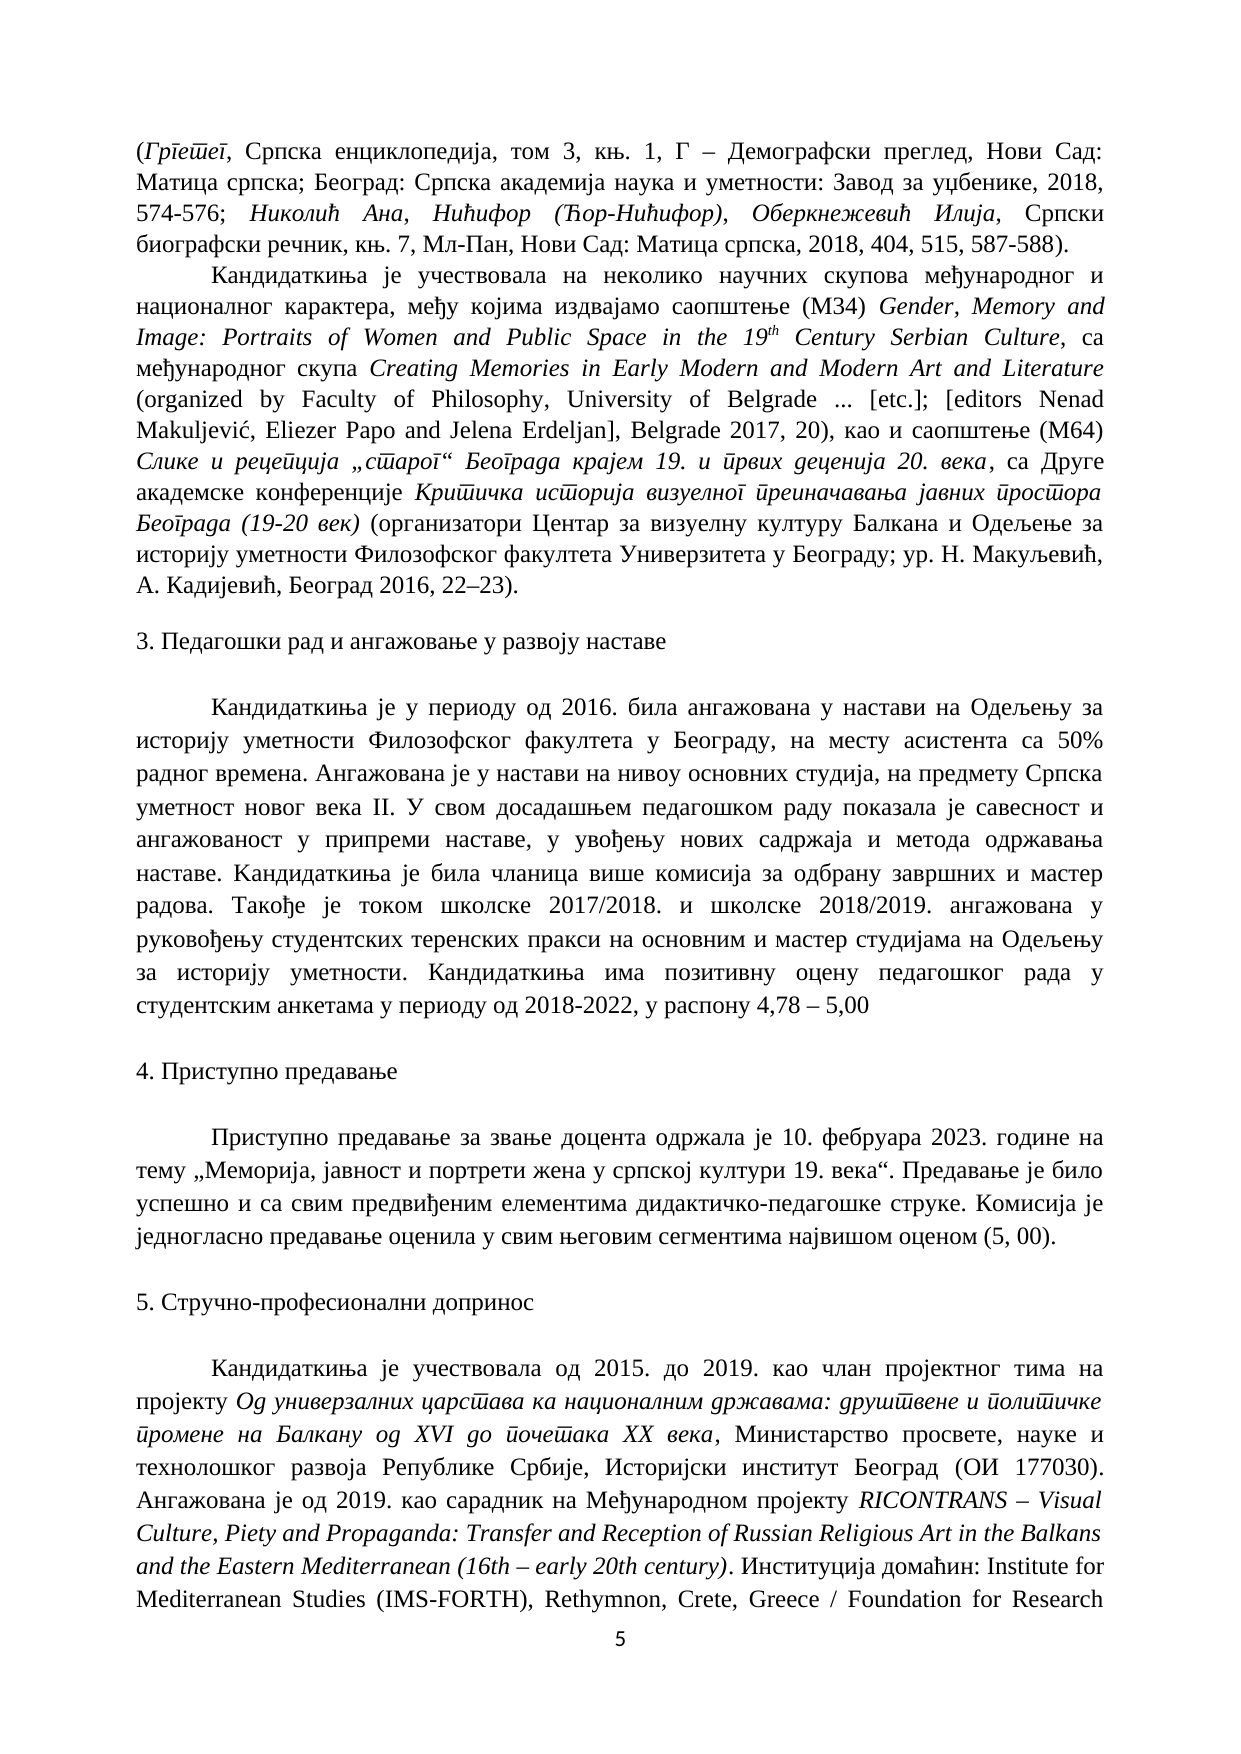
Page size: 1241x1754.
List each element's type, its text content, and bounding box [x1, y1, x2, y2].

text Приступно предавање за звање доцента одржала је 10. фебруара 2023. године на тему „Меморија, јавност и портрети жена у српској култури 19. века“. Предавање је било успешно и са свим предвиђеним елементима дидактичко-педагошке струке. Комисија је једногласно предавање оценила у свим његовим сегментима највишом оценом (5, 00). [136, 1122, 1104, 1249]
text 4. Приступно предавање [136, 1056, 1104, 1084]
text Кандидаткиња је у периоду од 2016. била ангажована у настави на Одељењу за историју уметности Филозофског факултета у Београду, на месту асистента са 50% радног времена. Ангажована је у настави на нивоу основних студија, на предмету Српска уметност новог века II. У свом досадашњем педагошком раду показала је савесност и ангажованост у припреми наставе, у увођењу нових садржаја и метода одржавања наставе. Kандидаткиња је била чланица више комисија за одбрану завршних и мастер радова. Такође је током школске 2017/2018. и школске 2018/2019. ангажована у руковођењу студентских теренских пракси на основним и мастер студијама на Одељењу за историју уметности. Кандидаткиња има позитивну оцену педагошког рада у студентским анкетама у периоду од 2018-2022, у распону 4,78 – 5,00 [136, 692, 1104, 1018]
text 3. Педагошки рад и ангажовање у развоју наставе [136, 626, 1104, 655]
text 5. Стручно-професионални допринос [136, 1287, 1104, 1316]
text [136, 1353, 1104, 1613]
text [136, 136, 1104, 258]
text Кандидаткиња је учествовала на неколико научних скупова међународног и националног карактера, међу којима издвајамо саопштење (М34) Gender, Memory and Image: Portraits of Women and Public Space in the 19th Century Serbian Culture, са међународног скупа Creating Memories in Early Modern and Modern Art and Literature (organized by Faculty of Philosophy, University of Belgrade ... [etc.]; [editors Nenad Makuljević, Eliezer Papo and Jelena Erdeljan], Belgrade 2017, 20), као и саопштење (М64) Слике и рецепција „старог“ Београда крајем 19. и првих деценија 20. века, са Друге академске конференције Критичка историја визуелног преиначавања јавних простора Београда (19-20 век) (организатори Центар за визуелну културу Балкана и Одељење за историју уметности Филозофског факултета Универзитета у Београду; ур. Н. Макуљевић, А. Кадијевић, Београд 2016, 22–23). [136, 260, 1104, 599]
